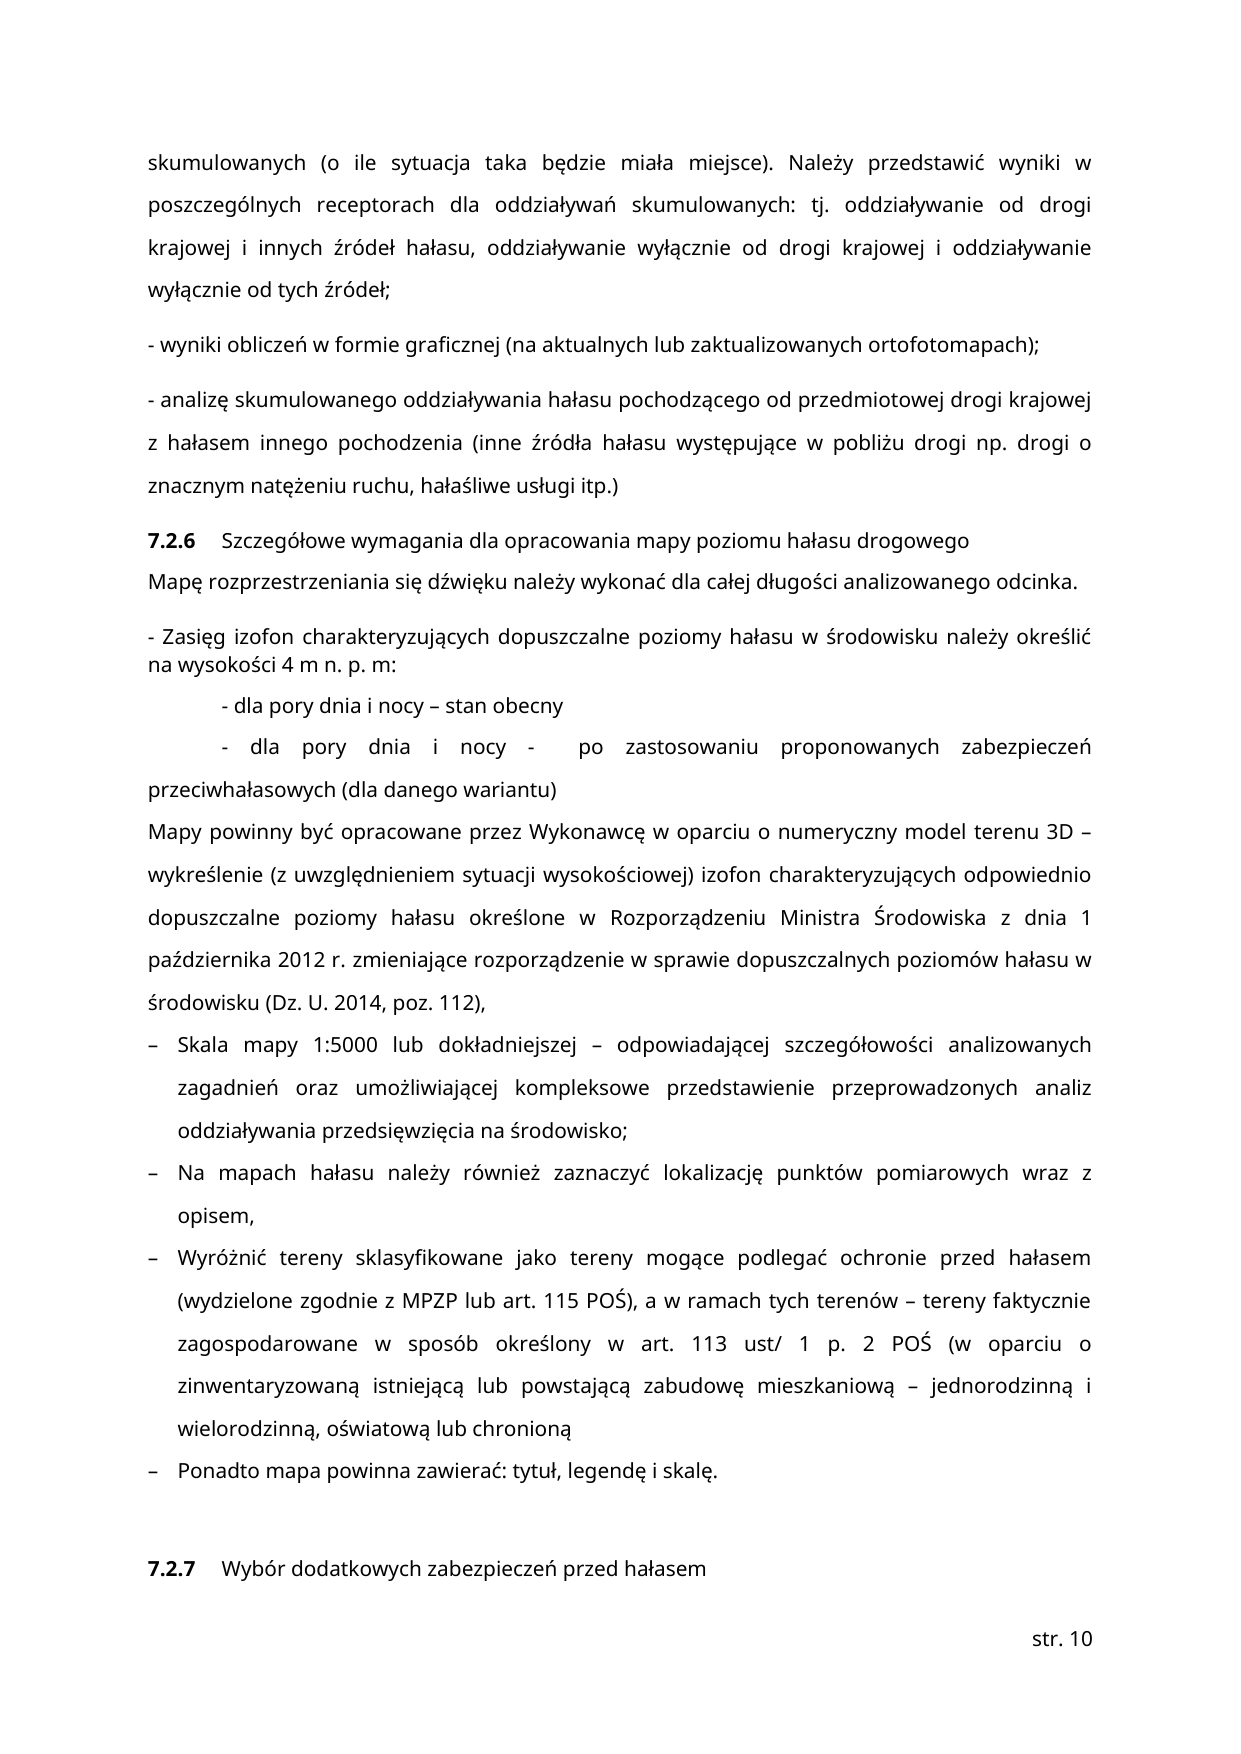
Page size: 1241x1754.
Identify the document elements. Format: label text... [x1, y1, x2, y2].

list Wyróżnić tereny sklasyfikowane jako tereny mogące podlegać ochronie przed hałasem (wydzielone zgodnie z MPZP lub art. 115 POŚ), a w ramach tych terenów – tereny faktycznie zagospodarowane w sposób określony w art. 113 ust/ 1 p. 2 POŚ (w oparciu o zinwentaryzowaną istniejącą lub powstającą zabudowę mieszkaniową – jednorodzinną i wielorodzinną, oświatową lub chronioną [148, 1243, 1093, 1442]
list Skala mapy 1:5000 lub dokładniejszej – odpowiadającej szczegółowości analizowanych zagadnień oraz umożliwiającej kompleksowe przedstawienie przeprowadzonych analiz oddziaływania przedsięwzięcia na środowisko; [148, 1031, 1093, 1144]
list Na mapach hałasu należy również zaznaczyć lokalizację punktów pomiarowych wraz z opisem, [148, 1158, 1093, 1229]
list Szczegółowe wymagania dla opracowania mapy poziomu hałasu drogowego [148, 526, 1093, 554]
text Mapę rozprzestrzeniania się dźwięku należy wykonać dla całej długości analizowanego odcinka. [148, 567, 1093, 595]
text - Zasięg izofon charakteryzujących dopuszczalne poziomy hałasu w środowisku należy określić na wysokości 4 m n. p. m: [148, 622, 1093, 679]
text Mapy powinny być opracowane przez Wykonawcę w oparciu o numeryczny model terenu 3D – wykreślenie (z uwzględnieniem sytuacji wysokościowej) izofon charakteryzujących odpowiednio dopuszczalne poziomy hałasu określone w Rozporządzeniu Ministra Środowiska z dnia 1 października 2012 r. zmieniające rozporządzenie w sprawie dopuszczalnych poziomów hałasu w środowisku (Dz. U. 2014, poz. 112), [148, 817, 1093, 1016]
text - dla pory dnia i nocy - po zastosowaniu proponowanych zabezpieczeń przeciwhałasowych (dla danego wariantu) [148, 732, 1093, 803]
text - wyniki obliczeń w formie graficznej (na aktualnych lub zaktualizowanych ortofotomapach); [148, 331, 1093, 359]
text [148, 148, 1093, 304]
text - dla pory dnia i nocy – stan obecny [148, 691, 1093, 720]
text - analizę skumulowanego oddziaływania hałasu pochodzącego od przedmiotowej drogi krajowej z hałasem innego pochodzenia (inne źródła hałasu występujące w pobliżu drogi np. drogi o znacznym natężeniu ruchu, hałaśliwe usługi itp.) [148, 386, 1093, 499]
list Ponadto mapa powinna zawierać: tytuł, legendę i skalę. [148, 1457, 1093, 1485]
list Wybór dodatkowych zabezpieczeń przed hałasem [148, 1554, 1093, 1583]
